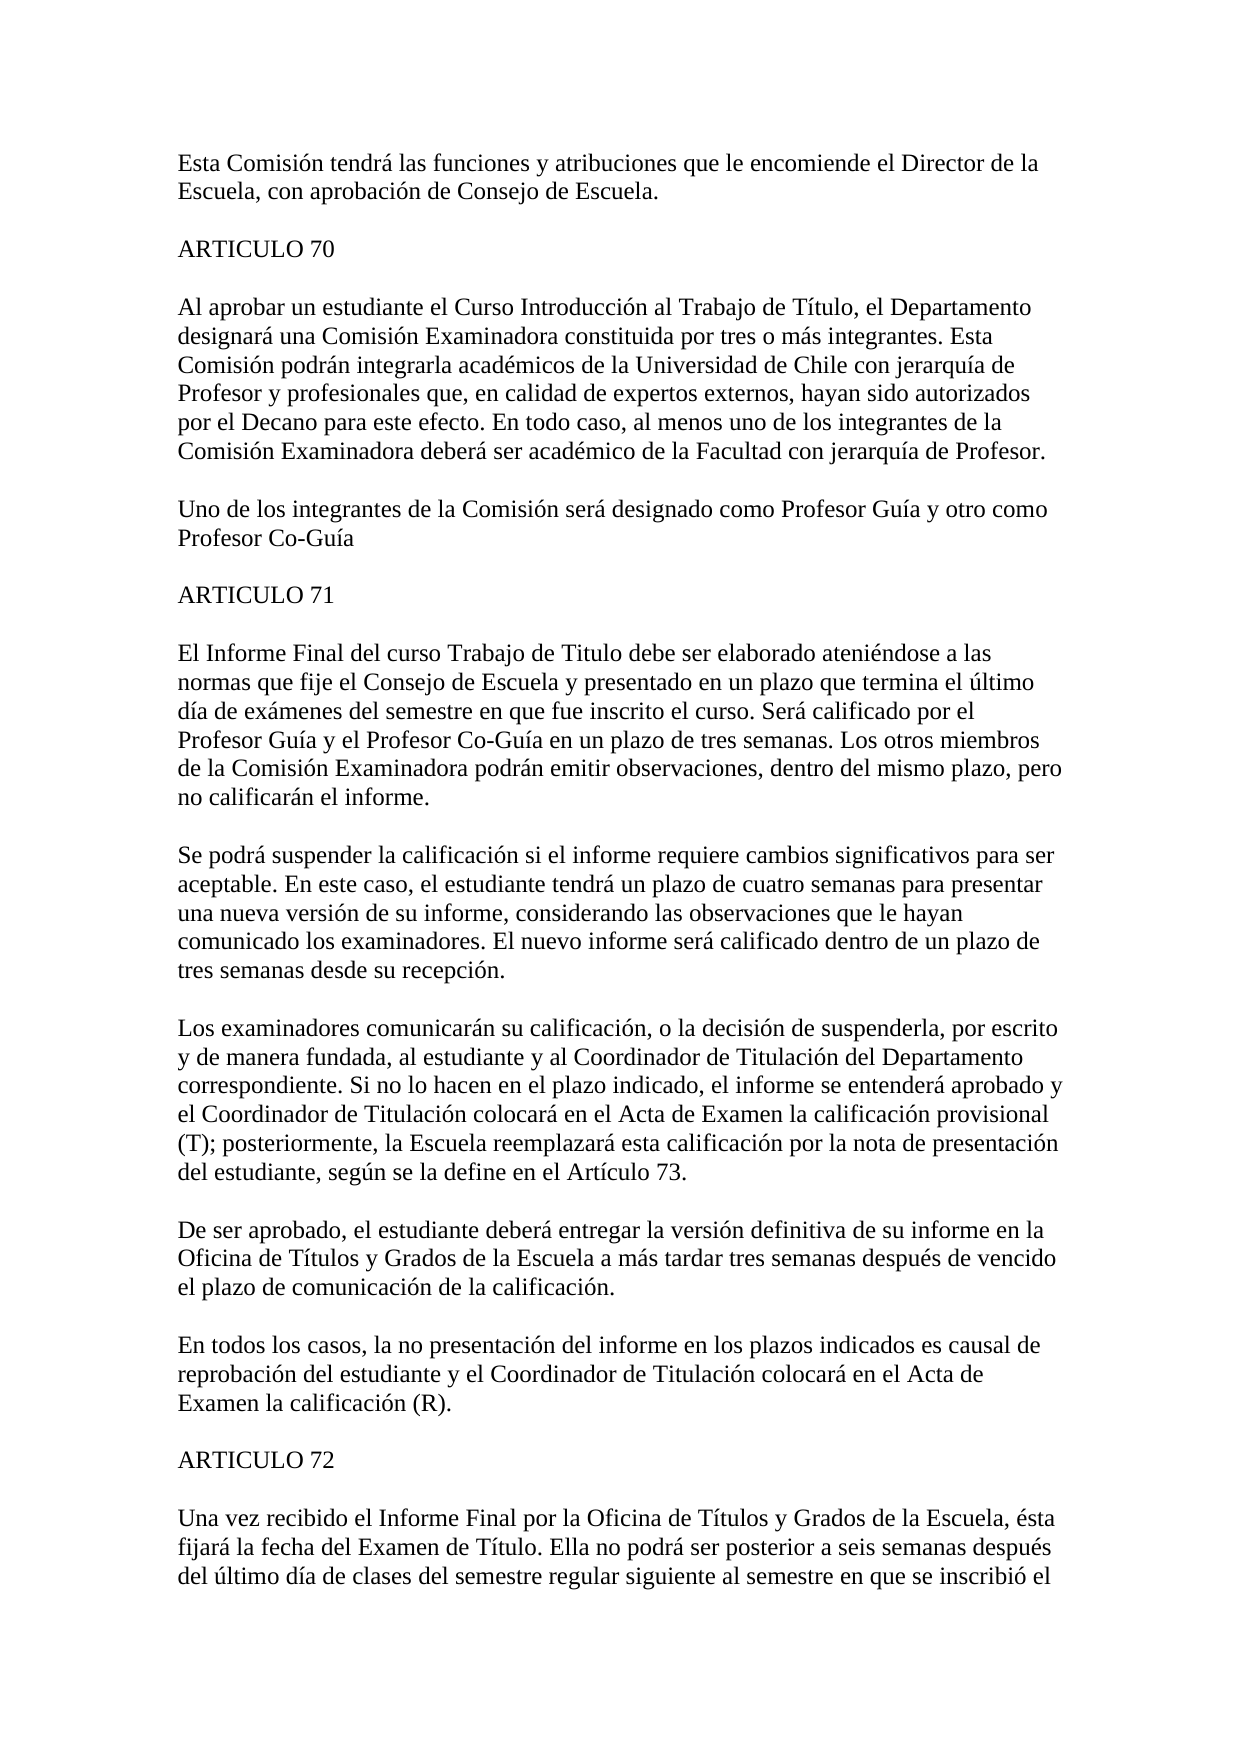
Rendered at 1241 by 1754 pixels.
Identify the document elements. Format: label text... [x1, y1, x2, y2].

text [177, 1503, 1063, 1590]
text De ser aprobado, el estudiante deberá entregar la versión definitiva de su informe en la Oficina de Títulos y Grados de la Escuela a más tardar tres semanas después de vencido el plazo de comunicación de la calificación. [177, 1215, 1063, 1301]
text Uno de los integrantes de la Comisión será designado como Profesor Guía y otro como Profesor Co-Guía [177, 494, 1063, 551]
text Al aprobar un estudiante el Curso Introducción al Trabajo de Título, el Departamento designará una Comisión Examinadora constituida por tres o más integrantes. Esta Comisión podrán integrarla académicos de la Universidad de Chile con jerarquía de Profesor y profesionales que, en calidad de expertos externos, hayan sido autorizados por el Decano para este efecto. En todo caso, al menos uno de los integrantes de la Comisión Examinadora deberá ser académico de la Facultad con jerarquía de Profesor. [177, 292, 1063, 465]
text ARTICULO 71 [177, 581, 1063, 609]
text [177, 148, 1063, 205]
text ARTICULO 72 [177, 1446, 1063, 1474]
text Se podrá suspender la calificación si el informe requiere cambios significativos para ser aceptable. En este caso, el estudiante tendrá un plazo de cuatro semanas para presentar una nueva versión de su informe, considerando las observaciones que le hayan comunicado los examinadores. El nuevo informe será calificado dentro de un plazo de tres semanas desde su recepción. [177, 840, 1063, 984]
text El Informe Final del curso Trabajo de Titulo debe ser elaborado ateniéndose a las normas que fije el Consejo de Escuela y presentado en un plazo que termina el último día de exámenes del semestre en que fue inscrito el curso. Será calificado por el Profesor Guía y el Profesor Co-Guía en un plazo de tres semanas. Los otros miembros de la Comisión Examinadora podrán emitir observaciones, dentro del mismo plazo, pero no calificarán el informe. [177, 638, 1063, 811]
text ARTICULO 70 [177, 234, 1063, 263]
text En todos los casos, la no presentación del informe en los plazos indicados es causal de reprobación del estudiante y el Coordinador de Titulación colocará en el Acta de Examen la calificación (R). [177, 1330, 1063, 1416]
text Los examinadores comunicarán su calificación, o la decisión de suspenderla, por escrito y de manera fundada, al estudiante y al Coordinador de Titulación del Departamento correspondiente. Si no lo hacen en el plazo indicado, el informe se entenderá aprobado y el Coordinador de Titulación colocará en el Acta de Examen la calificación provisional (T); posteriormente, la Escuela reemplazará esta calificación por la nota de presentación del estudiante, según se la define en el Artículo 73. [177, 1013, 1063, 1186]
